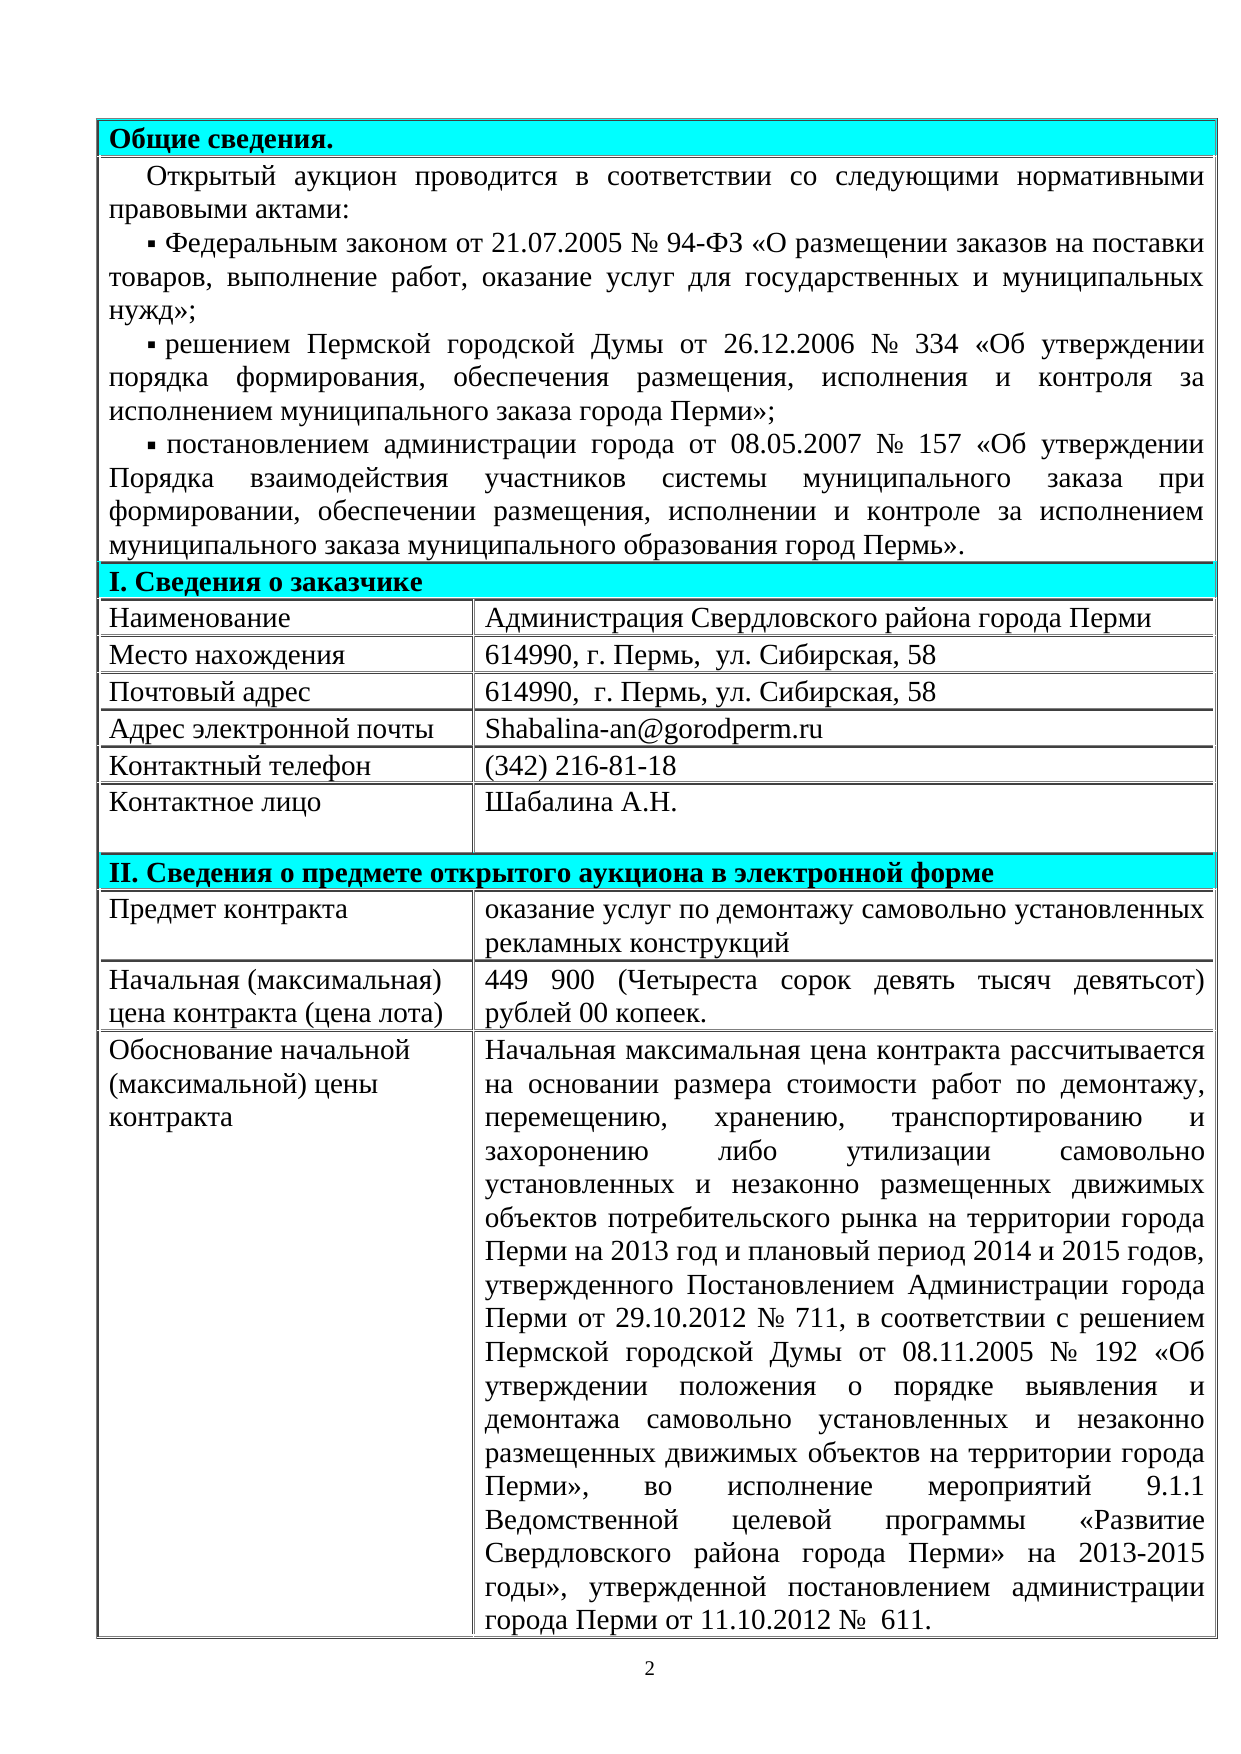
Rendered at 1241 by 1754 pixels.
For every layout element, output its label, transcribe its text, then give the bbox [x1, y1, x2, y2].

table_cell (342) 216-81-18 [475, 745, 1217, 781]
table_cell Начальная (максимальная) цена контракта (цена лота) [99, 959, 472, 1029]
table_cell Контактное лицо [99, 781, 472, 852]
table_cell оказание услуг по демонтажу самовольно установленных рекламных конструкций [473, 888, 1217, 959]
table_cell Начальная максимальная цена контракта рассчитывается на основании размера стоимости работ по демонтажу, перемещению, хранению, транспортированию и захоронению либо утилизации самовольно установленных и незаконно размещенных движимых объектов потребительского рынка на территории города Перми на 2013 год и плановый период 2014 и 2015 годов, утвержденного Постановлением Администрации города Перми от 29.10.2012 № 711, в соответствии с решением Пермской городской Думы от 08.11.2005 № 192 «Об утверждении положения о порядке выявления и демонтажа самовольно установленных и незаконно размещенных движимых объектов на территории города Перми», во исполнение мероприятий 9.1.1 Ведомственной целевой программы «Развитие Свердловского района города Перми» на 2013-2015 годы», утвержденной постановлением администрации города Перми от 11.10.2012 № 611. [473, 1029, 1215, 1636]
table_cell I. Сведения о заказчике [97, 561, 1217, 597]
table_cell Место нахождения [99, 634, 472, 671]
table_cell Шабалина А.Н. [475, 781, 1215, 852]
table_cell 614990, г. Пермь, ул. Сибирская, 58 [475, 671, 1215, 708]
table_cell Контактный телефон [97, 745, 472, 781]
table_cell Shabalina-an@gorodperm.ru [475, 708, 1215, 744]
table_cell Наименование [97, 598, 472, 634]
table_cell Предмет контракта [97, 888, 473, 959]
table_cell Адрес электронной почты [99, 708, 472, 744]
table_cell Почтовый адрес [99, 671, 472, 708]
table_cell Администрация Свердловского района города Перми [475, 598, 1217, 634]
table_cell Открытый аукцион проводится в соответствии со следующими нормативными правовыми актами: Федеральным законом от 21.07.2005 № 94-ФЗ «О размещении заказов на поставки товаров, выполнение работ, оказание услуг для государственных и муниципальных нужд»; решением Пермской городской Думы от 26.12.2006 № 334 «Об утверждении порядка формирования, обеспечения размещения, исполнения и контроля за исполнением муниципального заказа города Перми»; постановлением администрации города от 08.05.2007 № 157 «Об утверждении Порядка взаимодействия участников системы муниципального заказа при формировании, обеспечении размещения, исполнении и контроле за исполнением муниципального заказа муниципального образования город Пермь». [99, 155, 1215, 561]
table_header Общие сведения. [99, 121, 1215, 155]
table_cell Обоснование начальной (максимальной) цены контракта [99, 1029, 473, 1636]
table_cell . Пермь, ул. Сибирская, 58 [475, 634, 1215, 671]
table_cell II. Сведения о предмете открытого аукциона в электронной форме [99, 852, 1215, 888]
table_cell 449 900 (Четыреста сорок девять тысяч девятьсот) рублей 00 копеек. [475, 959, 1215, 1029]
